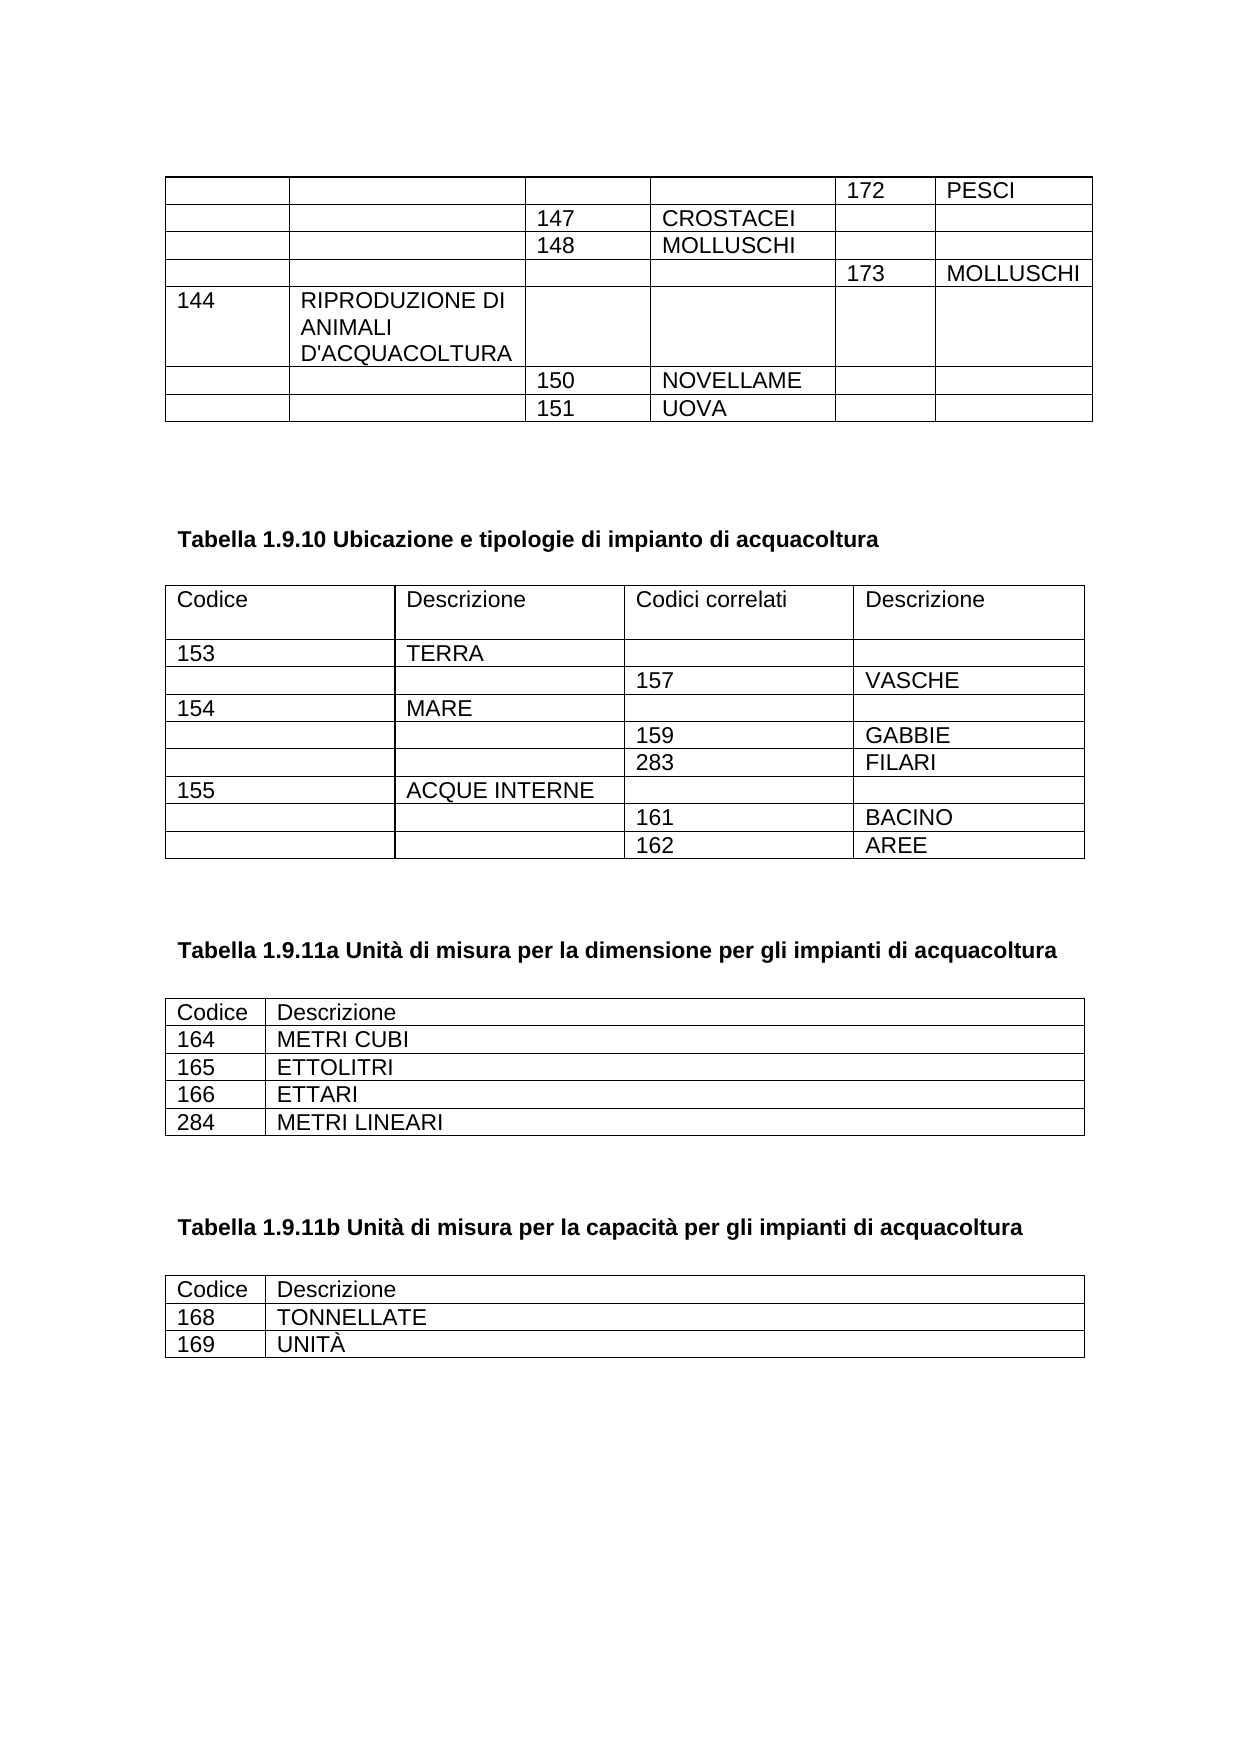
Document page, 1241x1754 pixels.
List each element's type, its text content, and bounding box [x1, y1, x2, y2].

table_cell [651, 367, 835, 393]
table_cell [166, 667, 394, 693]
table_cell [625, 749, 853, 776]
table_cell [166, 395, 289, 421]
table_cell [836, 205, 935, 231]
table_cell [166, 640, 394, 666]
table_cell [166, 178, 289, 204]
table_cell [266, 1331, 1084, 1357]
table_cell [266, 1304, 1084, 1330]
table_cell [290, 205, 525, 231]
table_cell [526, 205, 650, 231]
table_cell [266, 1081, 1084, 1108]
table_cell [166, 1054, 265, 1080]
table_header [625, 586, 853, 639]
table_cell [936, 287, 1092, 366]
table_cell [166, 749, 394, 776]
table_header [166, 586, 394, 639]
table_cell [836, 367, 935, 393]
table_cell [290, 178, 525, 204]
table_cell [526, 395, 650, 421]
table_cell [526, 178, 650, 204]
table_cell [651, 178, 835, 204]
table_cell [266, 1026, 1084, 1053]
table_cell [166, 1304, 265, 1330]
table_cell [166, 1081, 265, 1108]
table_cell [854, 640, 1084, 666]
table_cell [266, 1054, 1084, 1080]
subtitle Tabella 1.9.10 Ubicazione e tipologie di impianto di acquacoltura [177, 526, 1081, 552]
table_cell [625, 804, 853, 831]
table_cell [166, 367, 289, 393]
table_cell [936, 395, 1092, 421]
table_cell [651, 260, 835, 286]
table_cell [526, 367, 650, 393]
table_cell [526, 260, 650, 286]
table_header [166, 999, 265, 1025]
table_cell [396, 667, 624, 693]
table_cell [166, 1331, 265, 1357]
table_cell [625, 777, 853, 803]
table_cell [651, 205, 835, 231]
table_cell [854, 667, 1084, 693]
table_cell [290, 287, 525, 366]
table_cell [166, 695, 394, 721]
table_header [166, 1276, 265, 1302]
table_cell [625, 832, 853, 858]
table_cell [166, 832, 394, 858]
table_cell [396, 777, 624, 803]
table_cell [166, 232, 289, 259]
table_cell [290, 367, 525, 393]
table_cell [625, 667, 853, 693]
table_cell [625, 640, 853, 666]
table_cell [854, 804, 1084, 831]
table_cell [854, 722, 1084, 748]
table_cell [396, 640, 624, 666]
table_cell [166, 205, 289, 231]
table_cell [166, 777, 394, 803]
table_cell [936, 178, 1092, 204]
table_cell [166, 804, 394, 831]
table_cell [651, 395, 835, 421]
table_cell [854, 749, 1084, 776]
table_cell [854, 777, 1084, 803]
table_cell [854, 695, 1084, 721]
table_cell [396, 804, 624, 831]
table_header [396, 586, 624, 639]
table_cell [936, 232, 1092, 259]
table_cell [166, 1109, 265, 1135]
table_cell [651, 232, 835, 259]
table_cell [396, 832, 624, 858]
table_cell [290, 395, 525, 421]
subtitle Tabella 1.9.11b Unità di misura per la capacità per gli impianti di acquacoltura [177, 1214, 1081, 1240]
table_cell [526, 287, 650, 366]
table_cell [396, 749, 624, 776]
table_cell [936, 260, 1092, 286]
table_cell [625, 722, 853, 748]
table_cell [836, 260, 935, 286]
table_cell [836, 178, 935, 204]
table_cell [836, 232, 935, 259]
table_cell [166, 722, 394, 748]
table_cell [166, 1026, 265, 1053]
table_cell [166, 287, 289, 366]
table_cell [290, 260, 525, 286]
subtitle Tabella 1.9.11a Unità di misura per la dimensione per gli impianti di acquacoltura [177, 937, 1081, 963]
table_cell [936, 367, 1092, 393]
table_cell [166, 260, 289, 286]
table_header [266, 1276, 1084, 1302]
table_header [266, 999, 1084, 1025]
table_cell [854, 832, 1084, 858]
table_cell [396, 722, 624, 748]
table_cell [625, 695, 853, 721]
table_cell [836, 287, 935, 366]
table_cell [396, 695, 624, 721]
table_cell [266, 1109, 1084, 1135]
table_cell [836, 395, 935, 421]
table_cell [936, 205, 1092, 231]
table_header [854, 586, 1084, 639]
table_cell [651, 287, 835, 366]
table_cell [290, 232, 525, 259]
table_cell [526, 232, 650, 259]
